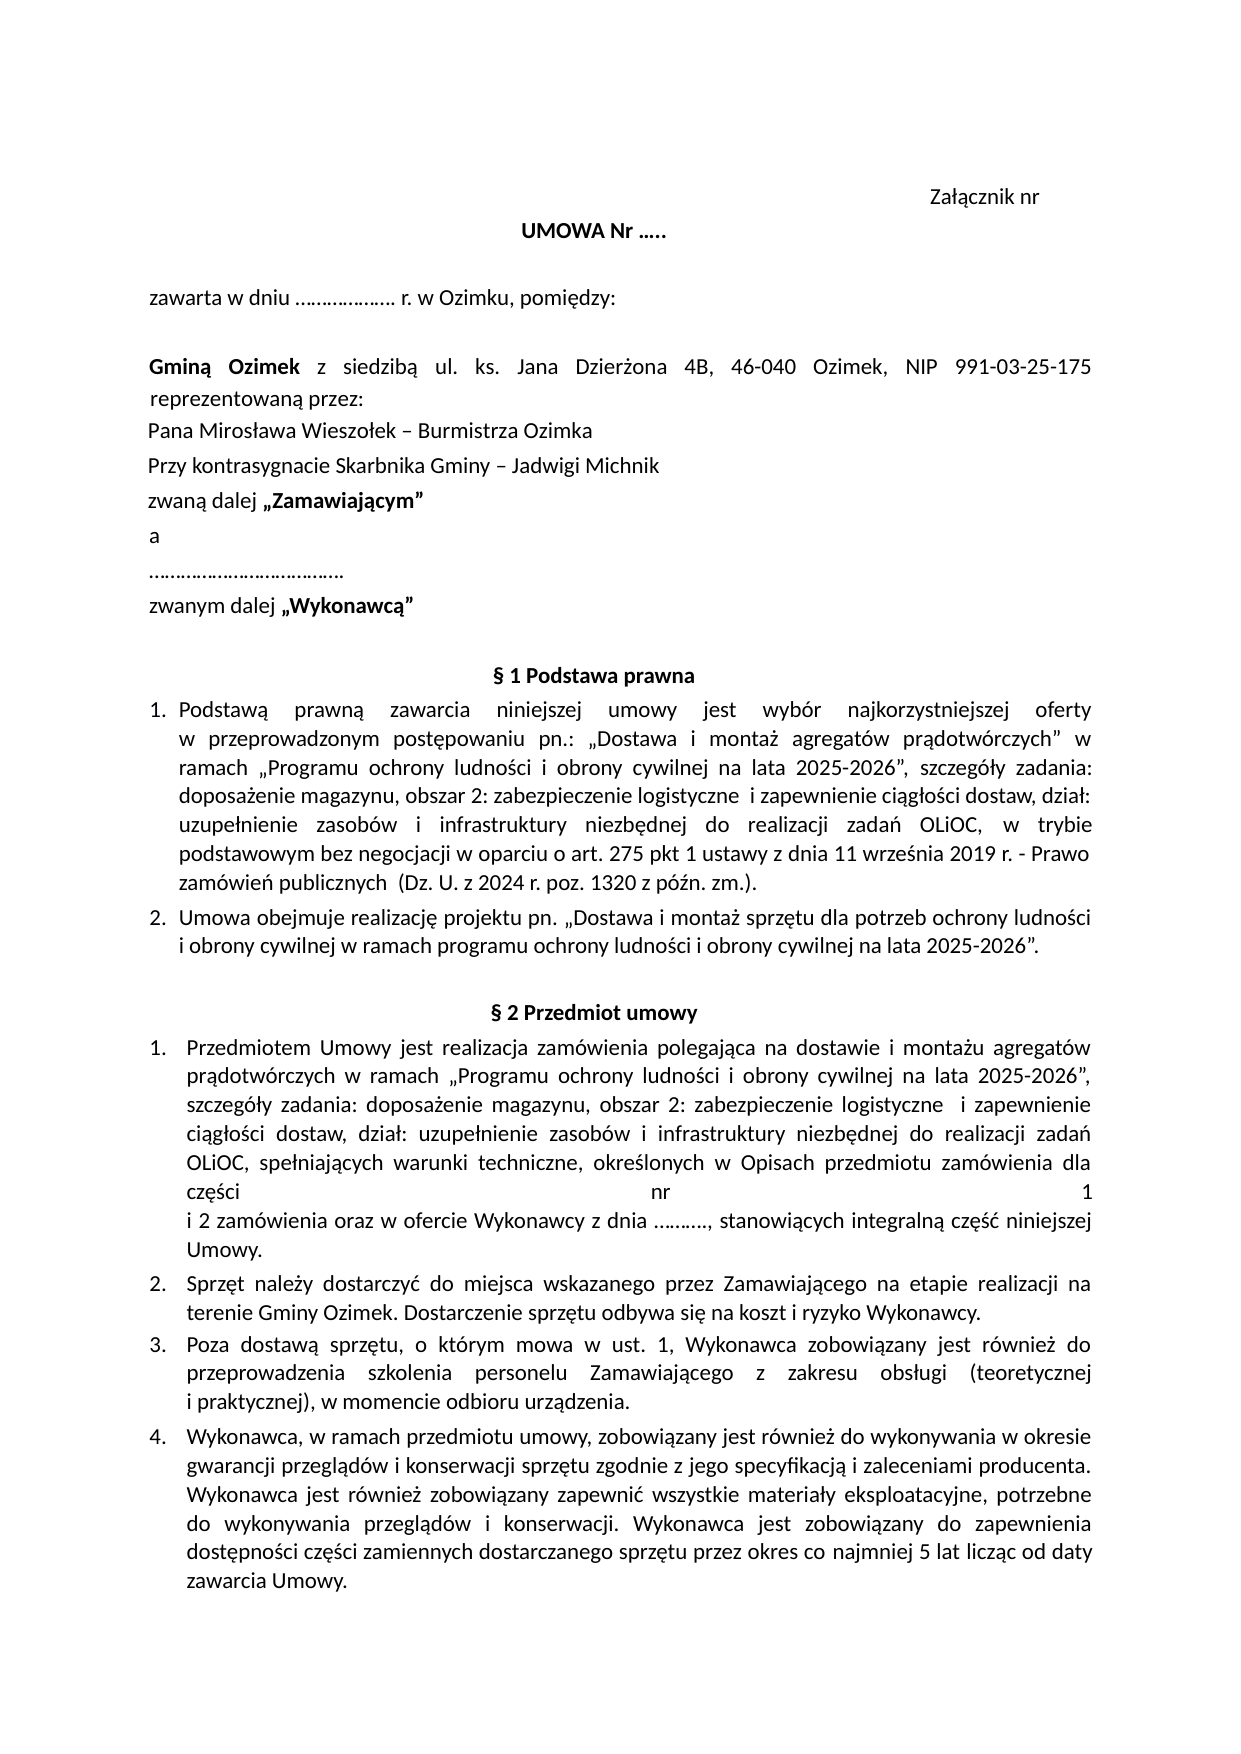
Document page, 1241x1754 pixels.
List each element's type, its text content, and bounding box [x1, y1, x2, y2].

text Gminą Ozimek z siedzibą ul. ks. Jana Dzierżona 4B, 46-040 Ozimek, NIP 991-03-25-175 reprezentowaną przez: [149, 352, 1093, 412]
list Poza dostawą sprzętu, o którym mowa w ust. 1, Wykonawca zobowiązany jest również do przeprowadzenia szkolenia personelu Zamawiającego z zakresu obsługi (teoretycznej i praktycznej), w momencie odbioru urządzenia. [149, 1330, 1093, 1415]
text Pana Mirosława Wieszołek – Burmistrza Ozimka [148, 416, 1093, 444]
list Umowa obejmuje realizację projektu pn. „Dostawa i montaż sprzętu dla potrzeb ochrony ludności i obrony cywilnej w ramach programu ochrony ludności i obrony cywilnej na lata 2025-2026”. [149, 903, 1093, 960]
text Przy kontrasygnacie Skarbnika Gminy – Jadwigi Michnik [148, 451, 1093, 479]
list Wykonawca, w ramach przedmiotu umowy, zobowiązany jest również do wykonywania w okresie gwarancji przeglądów i konserwacji sprzętu zgodnie z jego specyfikacją i zaleceniami producenta. Wykonawca jest również zobowiązany zapewnić wszystkie materiały eksploatacyjne, potrzebne do wykonywania przeglądów i konserwacji. Wykonawca jest zobowiązany do zapewnienia dostępności części zamiennych dostarczanego sprzętu przez okres co najmniej 5 lat licząc od daty zawarcia Umowy. [149, 1422, 1093, 1594]
text zawarta w dniu ………………. r. w Ozimku, pomiędzy: [149, 283, 1087, 311]
list Przedmiotem Umowy jest realizacja zamówienia polegająca na dostawie i montażu agregatów prądotwórczych w ramach „Programu ochrony ludności i obrony cywilnej na lata 2025-2026”, szczegóły zadania: doposażenie magazynu, obszar 2: zabezpieczenie logistyczne i zapewnienie ciągłości dostaw, dział: uzupełnienie zasobów i infrastruktury niezbędnej do realizacji zadań OLiOC, spełniających warunki techniczne, określonych w Opisach przedmiotu zamówienia dla części nr 1 i 2 zamówienia oraz w ofercie Wykonawcy z dnia ………., stanowiących integralną część niniejszej Umowy. [149, 1033, 1093, 1263]
text zwanym dalej „Wykonawcą” [149, 591, 1093, 619]
text § 1 Podstawa prawna [148, 661, 1040, 689]
text a [149, 521, 1093, 549]
text § 2 Przedmiot umowy [148, 998, 1040, 1027]
text ………………………………. [149, 556, 1093, 584]
text UMOWA Nr ….. [148, 216, 1040, 244]
text zwaną dalej „Zamawiającym” [148, 486, 1093, 514]
list Podstawą prawną zawarcia niniejszej umowy jest wybór najkorzystniejszej oferty w przeprowadzonym postępowaniu pn.: „Dostawa i montaż agregatów prądotwórczych” w ramach „Programu ochrony ludności i obrony cywilnej na lata 2025-2026”, szczegóły zadania: doposażenie magazynu, obszar 2: zabezpieczenie logistyczne i zapewnienie ciągłości dostaw, dział: uzupełnienie zasobów i infrastruktury niezbędnej do realizacji zadań OLiOC, w trybie podstawowym bez negocjacji w oparciu o art. 275 pkt 1 ustawy z dnia 11 września 2019 r. - Prawo zamówień publicznych (Dz. U. z 2024 r. poz. 1320 z późn. zm.). [149, 695, 1093, 896]
text Załącznik nr [148, 182, 1040, 210]
list Sprzęt należy dostarczyć do miejsca wskazanego przez Zamawiającego na etapie realizacji na terenie Gminy Ozimek. Dostarczenie sprzętu odbywa się na koszt i ryzyko Wykonawcy. [149, 1269, 1093, 1326]
